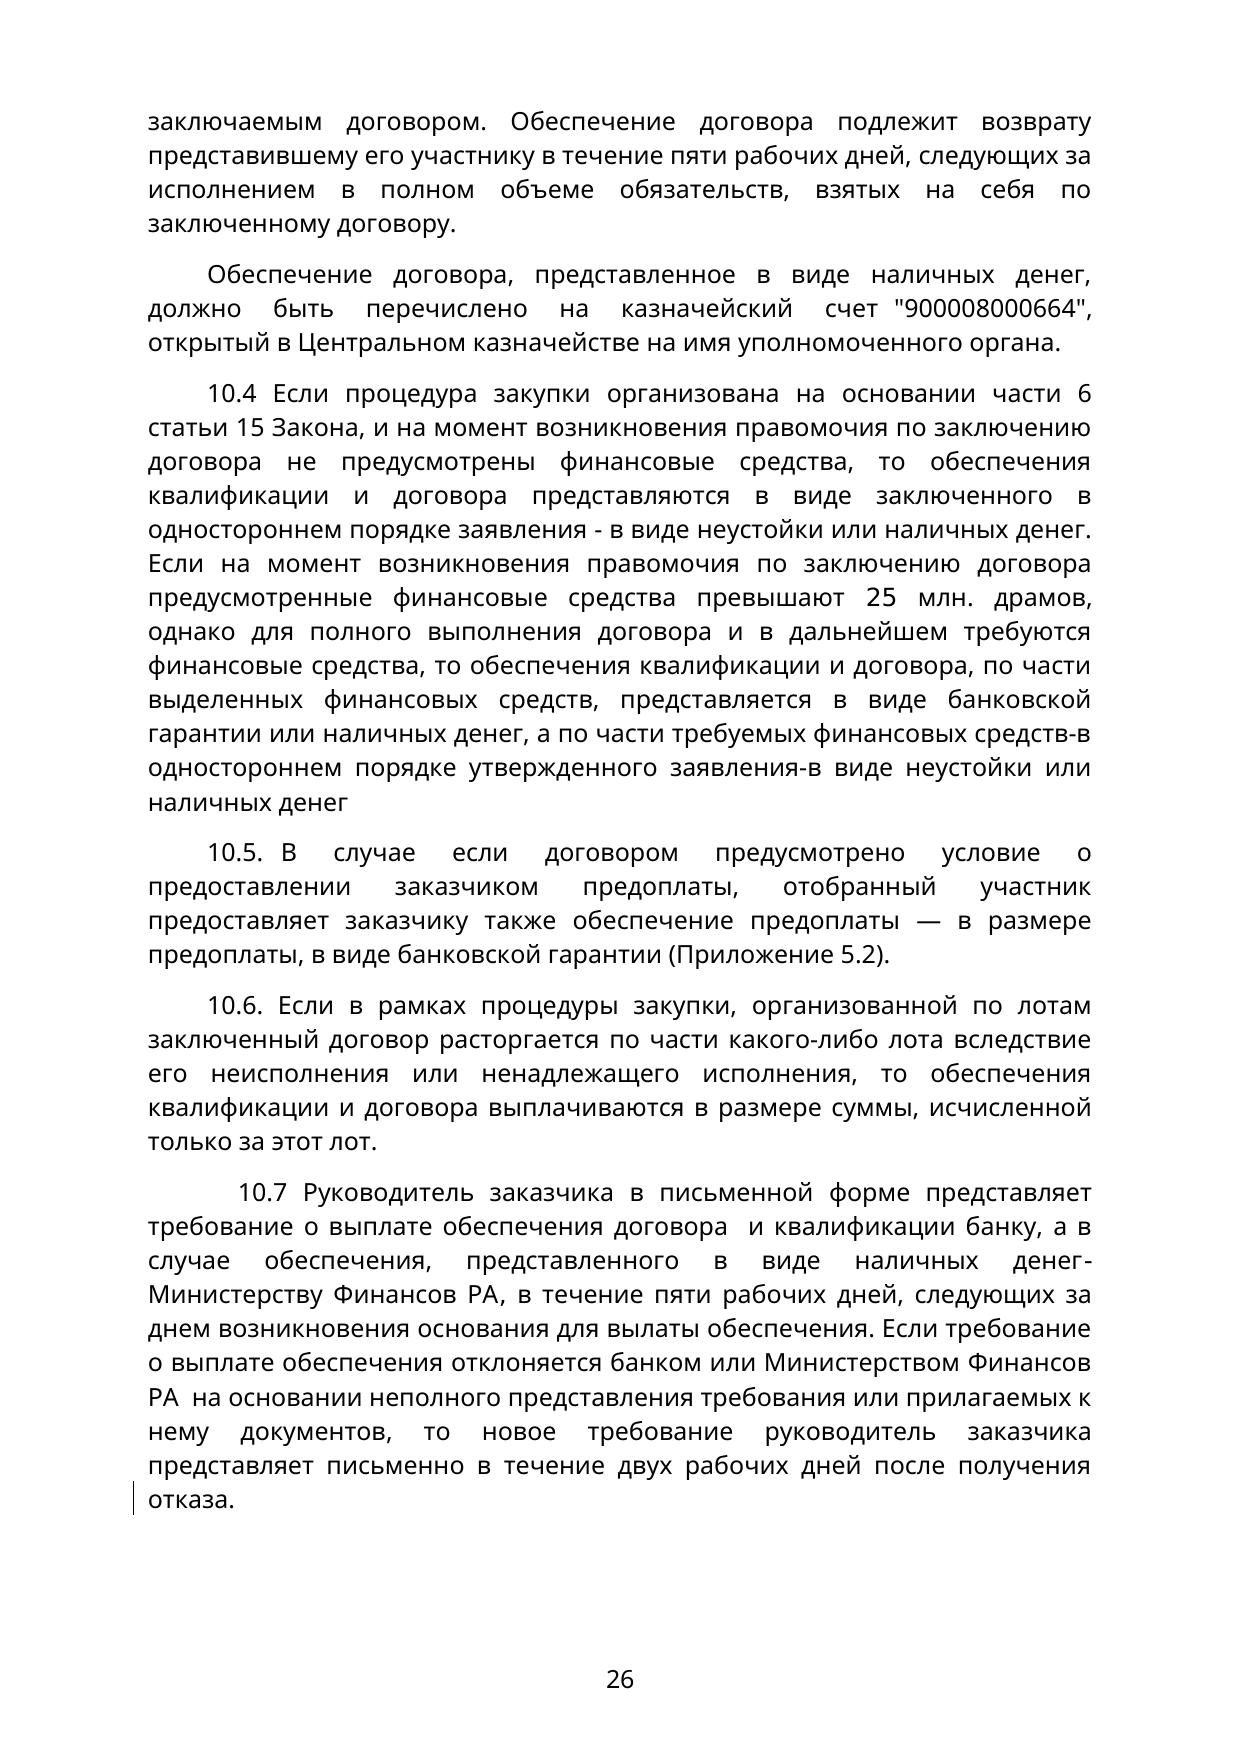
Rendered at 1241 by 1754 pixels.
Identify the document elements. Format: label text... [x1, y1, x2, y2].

text 10.4 Если процедура закупки организована на основании части 6 статьи 15 Закона, и на момент возникновения правомочия по заключению договора не предусмотрены финансовые средства, то обеспечения квалификации и договора представляются в виде заключенного в одностороннем порядке заявления - в виде неустойки или наличных денег. Если на момент возникновения правомочия по заключению договора предусмотренные финансовые средства превышают 25 млн. драмов, однако для полного выполнения договора и в дальнейшем требуются финансовые средства, то обеспечения квалификации и договора, по части выделенных финансовых средств, представляется в виде банковской гарантии или наличных денег, а по части требуемых финансовых средств-в одностороннем порядке утвержденного заявления-в виде неустойки или наличных денег [148, 375, 1092, 818]
text 10.5. В случае если договором предусмотрено условие о предоставлении заказчиком предоплаты, отобранный участник предоставляет заказчику также обеспечение предоплаты — в размере предоплаты, в виде банковской гарантии (Приложение 5.2). [148, 835, 1092, 971]
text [148, 103, 1092, 240]
text 10.7 Руководитель заказчика в письменной форме представляет требование о выплате обеспечения договора и квалификации банку, а в случае обеспечения, представленного в виде наличных денег- Министерству Финансов РА, в течение пяти рабочих дней, следующих за днем возникновения основания для вылаты обеспечения. Если требование о выплате обеспечения отклоняется банком или Министерством Финансов РА на основании неполного представления требования или прилагаемых к нему документов, то новое требование руководитель заказчика представляет письменно в течение двух рабочих дней после получения отказа. [148, 1175, 1092, 1515]
text 10.6. Если в рамках процедуры закупки, организованной по лотам заключенный договор расторгается по части какого-либо лота вследствие его неисполнения или ненадлежащего исполнения, то обеспечения квалификации и договора выплачиваются в размере суммы, исчисленной только за этот лот. [148, 988, 1092, 1158]
text Обеспечение договора, представленное в виде наличных денег, должно быть перечислено на казначейский счет "900008000664", открытый в Центральном казначействе на имя уполномоченного органа. [148, 256, 1092, 359]
